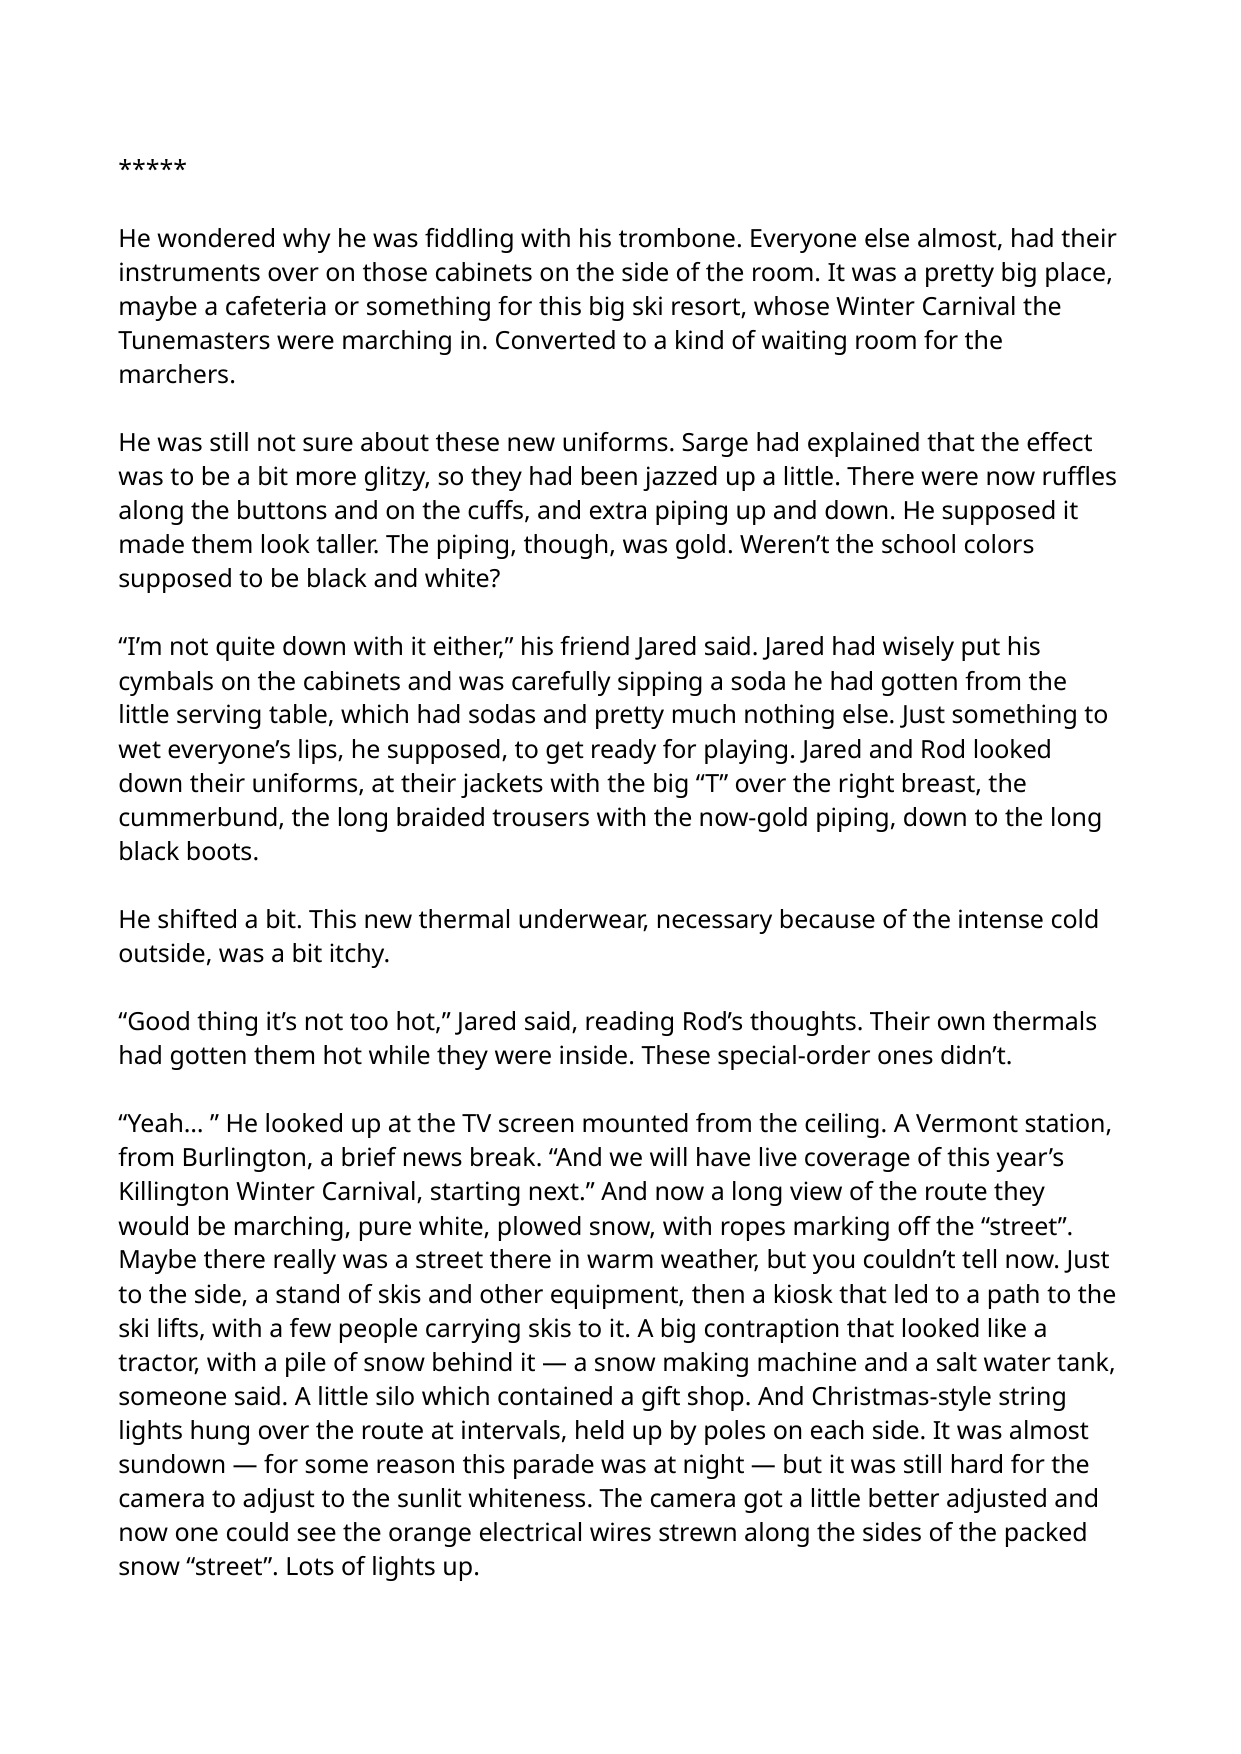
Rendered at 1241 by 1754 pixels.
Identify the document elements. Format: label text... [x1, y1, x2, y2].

text He wondered why he was fiddling with his trombone. Everyone else almost, had their instruments over on those cabinets on the side of the room. It was a pretty big place, maybe a cafeteria or something for this big ski resort, whose Winter Carnival the Tunemasters were marching in. Converted to a kind of waiting room for the marchers. [118, 220, 1122, 391]
text He shifted a bit. This new thermal underwear, necessary because of the intense cold outside, was a bit itchy. [118, 902, 1122, 970]
text “I’m not quite down with it either,” his friend Jared said. Jared had wisely put his cymbals on the cabinets and was carefully sipping a soda he had gotten from the little serving table, which had sodas and pretty much nothing else. Just something to wet everyone’s lips, he supposed, to get ready for playing. Jared and Rod looked down their uniforms, at their jackets with the big “T” over the right breast, the cummerbund, the long braided trousers with the now-gold piping, down to the long black boots. [118, 629, 1122, 867]
text ***** [118, 152, 1122, 186]
text “Yeah… ” He looked up at the TV screen mounted from the ceiling. A Vermont station, from Burlington, a brief news break. “And we will have live coverage of this year’s Killington Winter Carnival, starting next.” And now a long view of the route they would be marching, pure white, plowed snow, with ropes marking off the “street”. Maybe there really was a street there in warm weather, but you couldn’t tell now. Just to the side, a stand of skis and other equipment, then a kiosk that led to a path to the ski lifts, with a few people carrying skis to it. A big contraption that looked like a tractor, with a pile of snow behind it — a snow making machine and a salt water tank, someone said. A little silo which contained a gift shop. And Christmas-style string lights hung over the route at intervals, held up by poles on each side. It was almost sundown — for some reason this parade was at night — but it was still hard for the camera to adjust to the sunlit whiteness. The camera got a little better adjusted and now one could see the orange electrical wires strewn along the sides of the packed snow “street”. Lots of lights up. [118, 1106, 1122, 1583]
text “Good thing it’s not too hot,” Jared said, reading Rod’s thoughts. Their own thermals had gotten them hot while they were inside. These special-order ones didn’t. [118, 1004, 1122, 1072]
text He was still not sure about these new uniforms. Sarge had explained that the effect was to be a bit more glitzy, so they had been jazzed up a little. There were now ruffles along the buttons and on the cuffs, and extra piping up and down. He supposed it made them look taller. The piping, though, was gold. Weren’t the school colors supposed to be black and white? [118, 425, 1122, 595]
